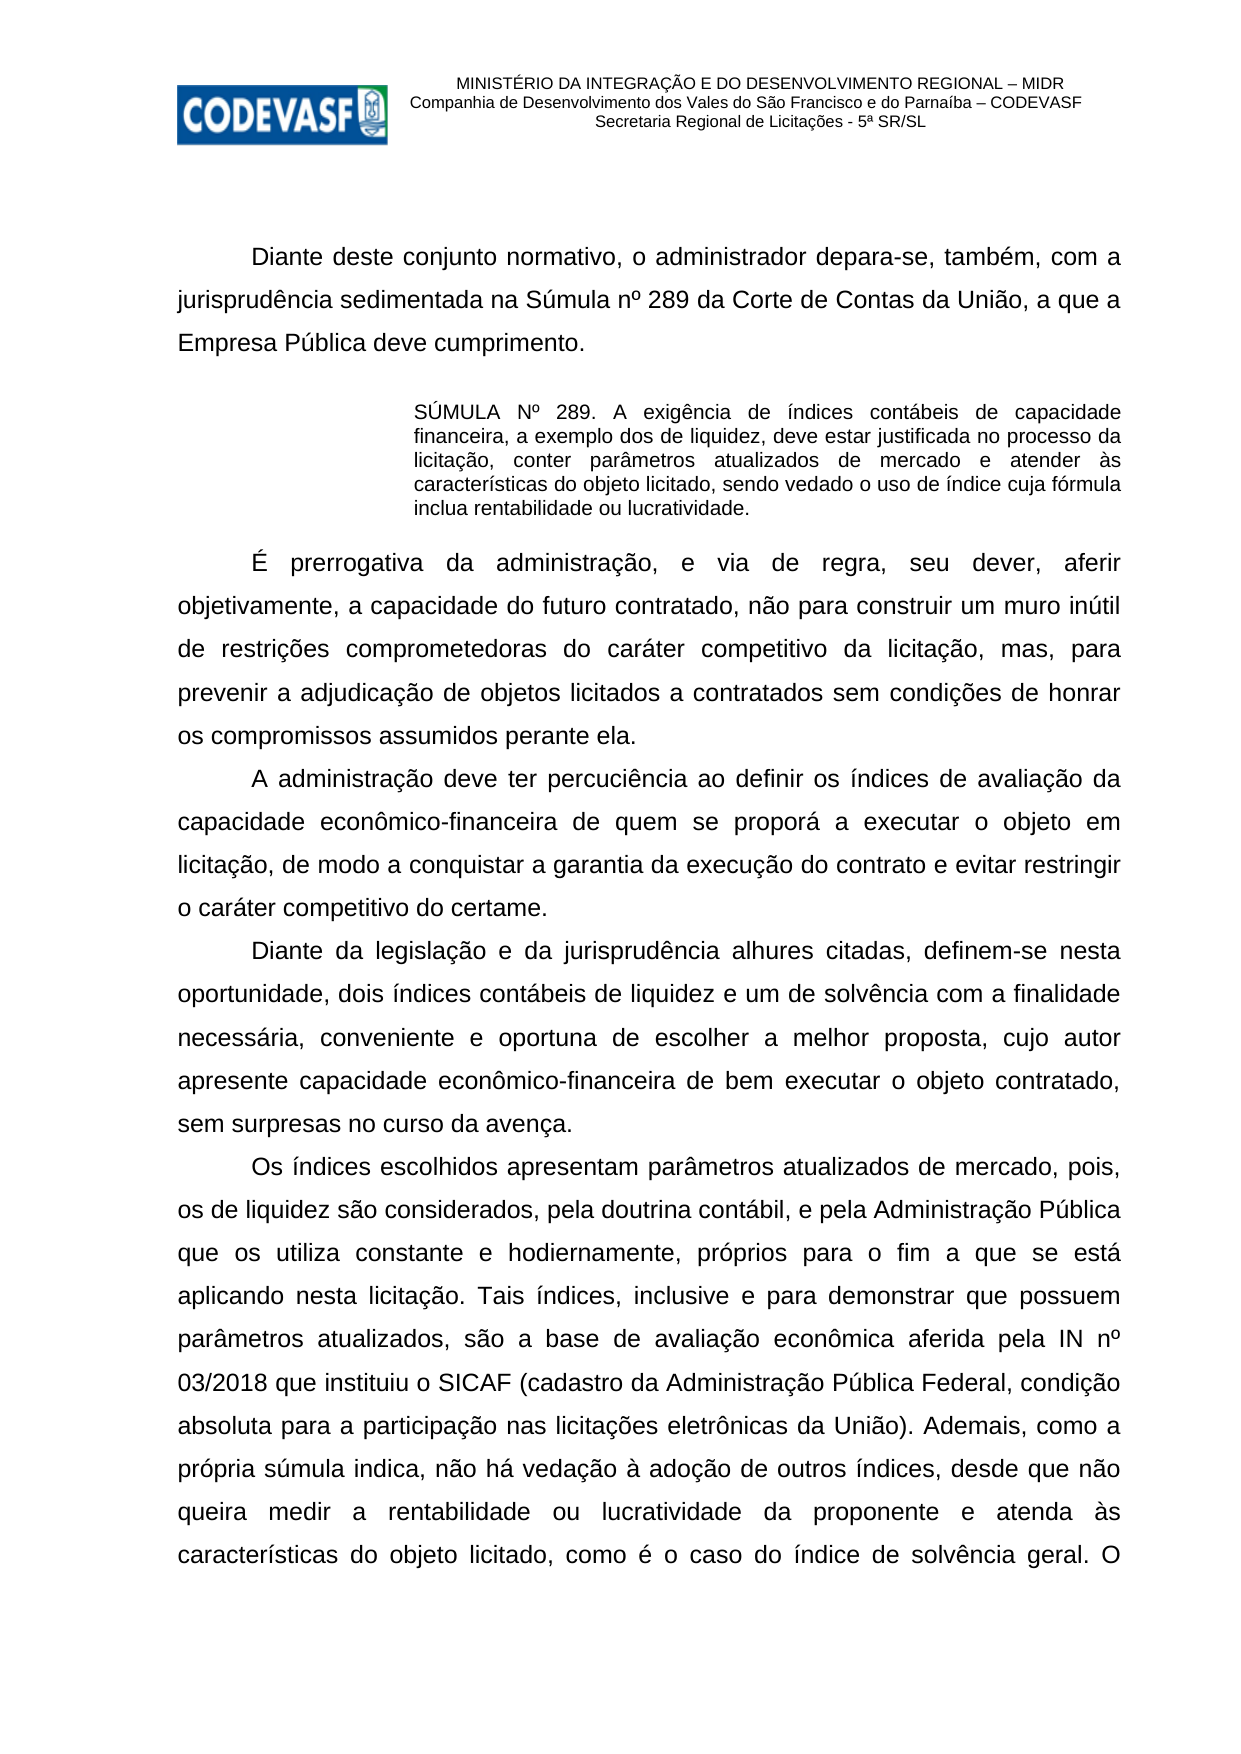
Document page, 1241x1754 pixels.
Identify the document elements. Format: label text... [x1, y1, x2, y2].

text SÚMULA Nº 289. A exigência de índices contábeis de capacidade financeira, a exemplo dos de liquidez, deve estar justificada no processo da licitação, conter parâmetros atualizados de mercado e atender às características do objeto licitado, sendo vedado o uso de índice cuja fórmula inclua rentabilidade ou lucratividade. [413, 399, 1122, 519]
picture [177, 85, 389, 147]
text Diante deste conjunto normativo, o administrador depara-se, também, com a jurisprudência sedimentada na Súmula nº 289 da Corte de Contas da União, a que a Empresa Pública deve cumprimento. [177, 241, 1122, 356]
text É prerrogativa da administração, e via de regra, seu dever, aferir objetivamente, a capacidade do futuro contratado, não para construir um muro inútil de restrições comprometedoras do caráter competitivo da licitação, mas, para prevenir a adjudicação de objetos licitados a contratados sem condições de honrar os compromissos assumidos perante ela. [177, 548, 1122, 749]
text A administração deve ter percuciência ao definir os índices de avaliação da capacidade econômico-financeira de quem se proporá a executar o objeto em licitação, de modo a conquistar a garantia da execução do contrato e evitar restringir o caráter competitivo do certame. [177, 764, 1122, 922]
text Diante da legislação e da jurisprudência alhures citadas, definem-se nesta oportunidade, dois índices contábeis de liquidez e um de solvência com a finalidade necessária, conveniente e oportuna de escolher a melhor proposta, cujo autor apresente capacidade econômico-financeira de bem executar o objeto contratado, sem surpresas no curso da avença. [177, 936, 1122, 1137]
